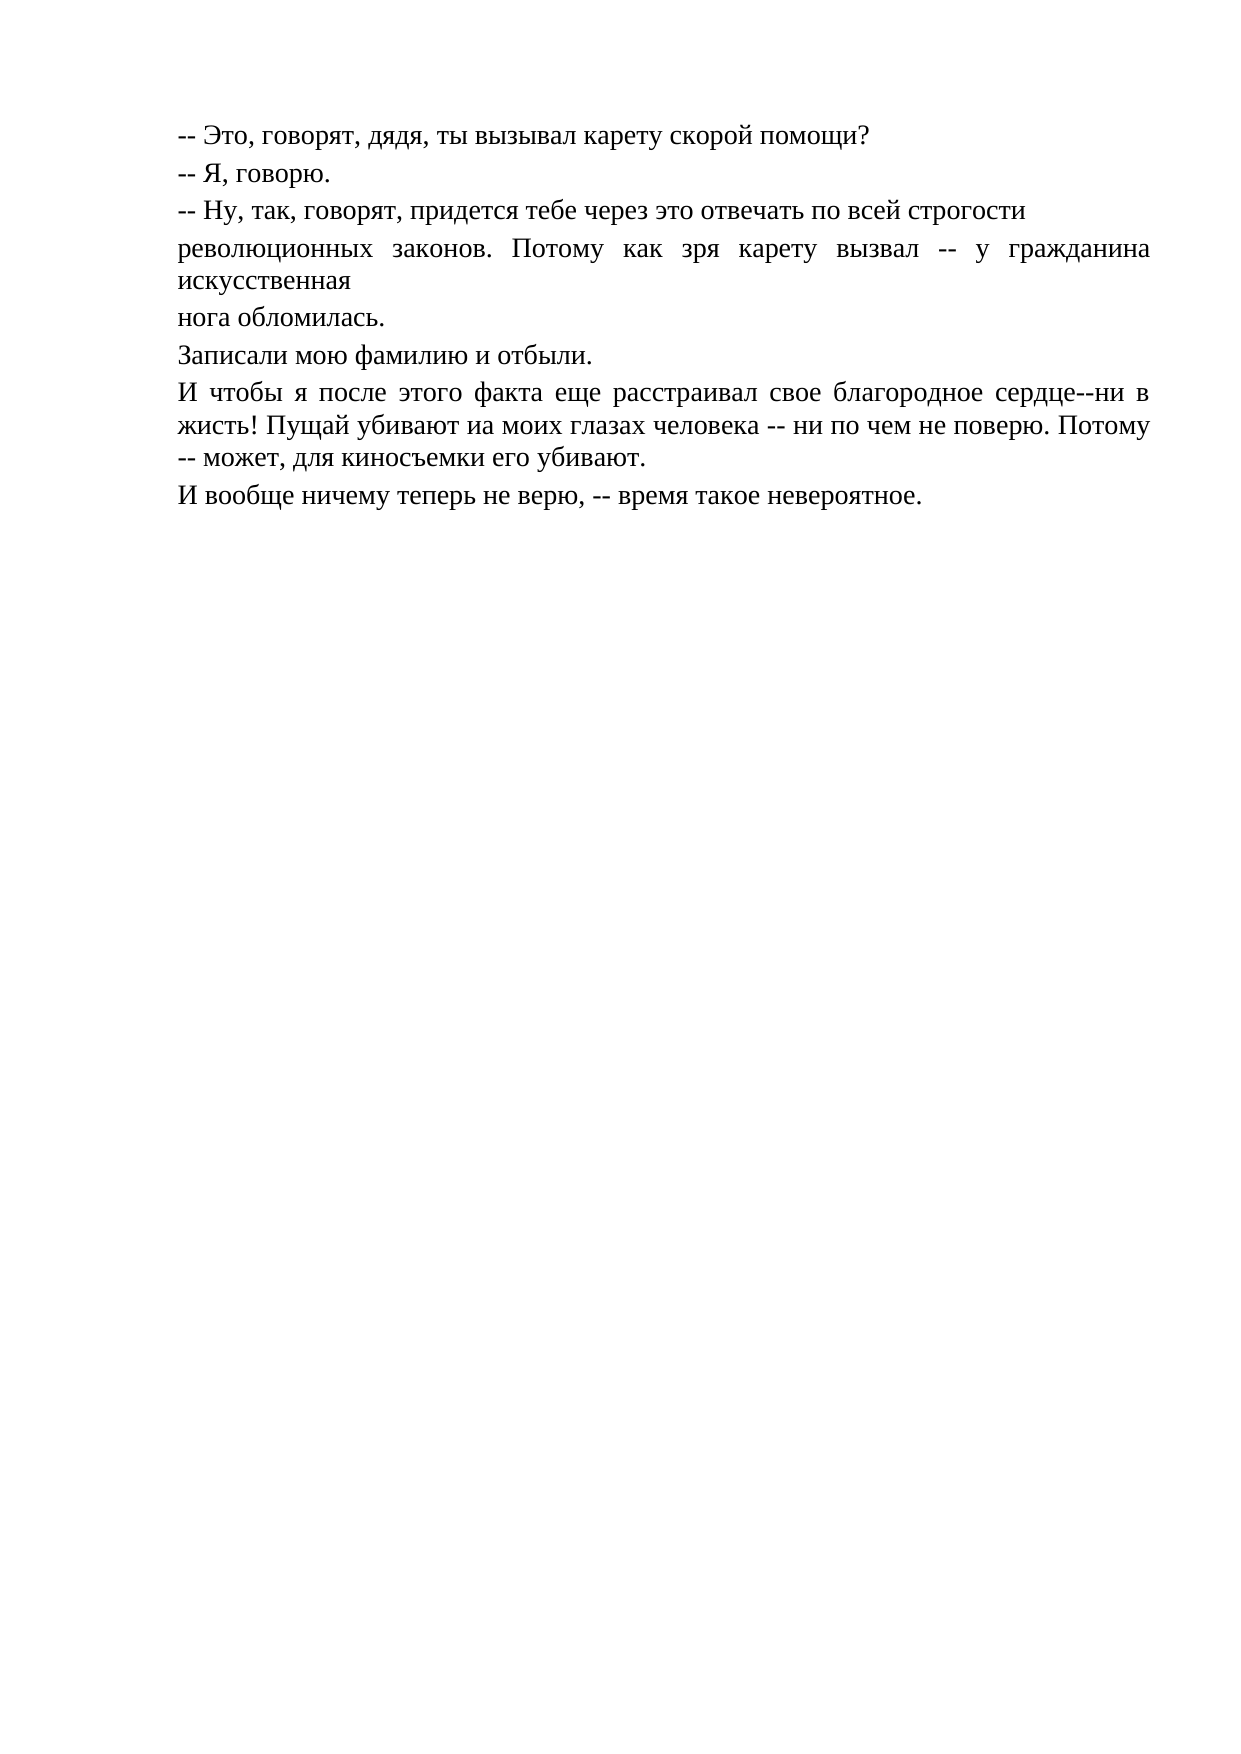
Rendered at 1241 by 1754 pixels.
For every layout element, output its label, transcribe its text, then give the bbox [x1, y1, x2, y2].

text И чтобы я после этого факта еще расстраивал свое благородное сердце--ни в жисть! Пущай убивают иа моих глазах человека -- ни по чем не поверю. Потому -- может, для киносъемки его убивают. [177, 376, 1152, 473]
text -- Это, говорят, дядя, ты вызывал карету скорой помощи? [177, 118, 1152, 151]
text революционных законов. Потому как зря карету вызвал -- у гражданина искусственная [177, 231, 1152, 295]
text нога обломилась. [177, 301, 1152, 333]
text И вообще ничему теперь не верю, -- время такое невероятное. [177, 478, 1152, 510]
text Записали мою фамилию и отбыли. [177, 338, 1152, 370]
text -- Я, говорю. [177, 156, 1152, 188]
text -- Ну, так, говорят, придется тебе через это отвечать по всей строгости [177, 193, 1152, 226]
